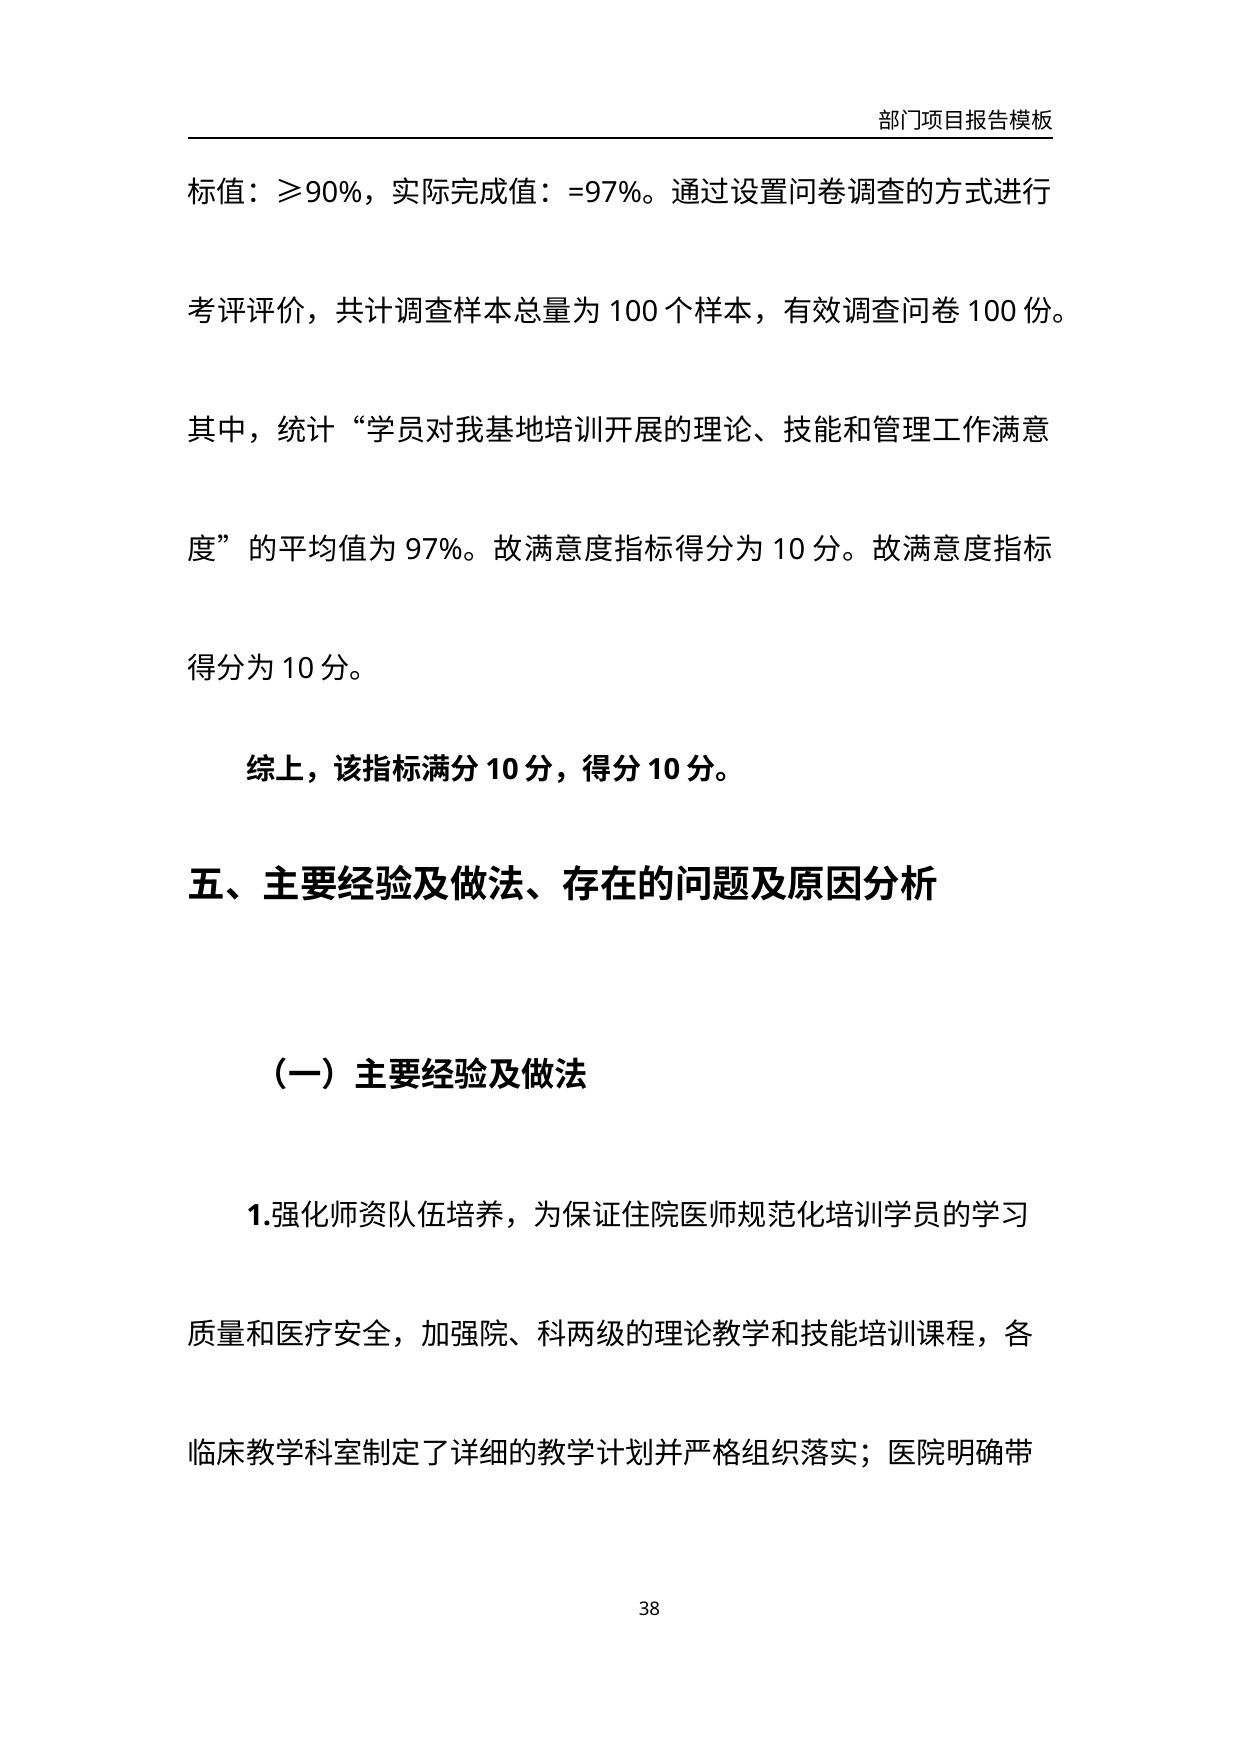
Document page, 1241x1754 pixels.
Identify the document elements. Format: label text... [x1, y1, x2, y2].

text 综上，该指标满分10分，得分10分。 [187, 727, 1053, 806]
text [187, 1173, 1053, 1491]
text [187, 150, 1053, 706]
subtitle 五、主要经验及做法、存在的问题及原因分析 [187, 842, 1053, 921]
subtitle （一）主要经验及做法 [187, 1032, 1053, 1111]
